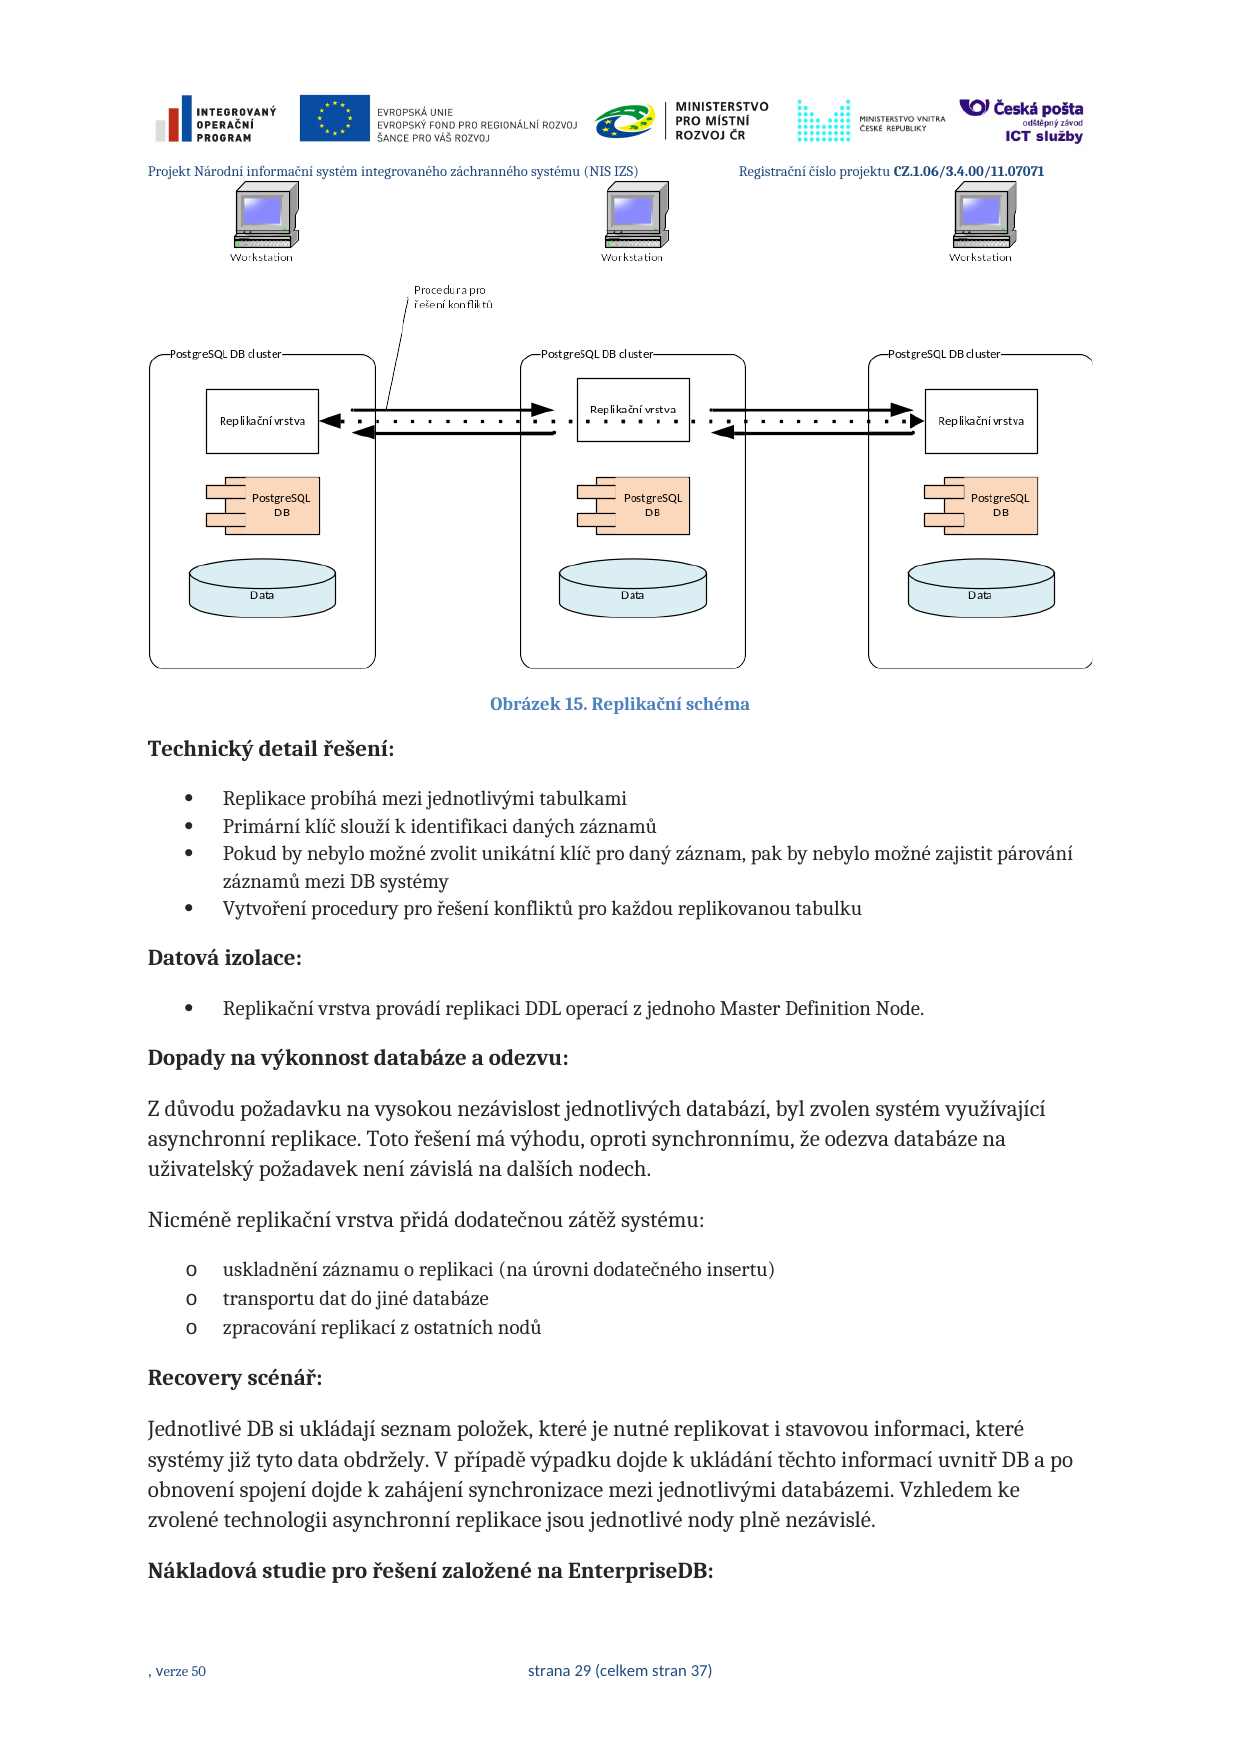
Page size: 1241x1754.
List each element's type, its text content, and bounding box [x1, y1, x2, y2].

list transportu dat do jiné databáze [185, 1287, 1092, 1312]
picture [147, 86, 1091, 152]
list Replikace probíhá mezi jednotlivými tabulkami [185, 787, 1092, 811]
list Vytvoření procedury pro řešení konfliktů pro každou replikovanou tabulku [185, 897, 1092, 921]
text Dopady na výkonnost databáze a odezvu: [148, 1044, 1092, 1071]
text Technický detail řešení: [148, 736, 1092, 762]
text Recovery scénář: [148, 1365, 1092, 1391]
text Nicméně replikační vrstva přidá dodatečnou zátěž systému: [148, 1207, 1092, 1233]
list Pokud by nebylo možné zvolit unikátní klíč pro daný záznam, pak by nebylo možné zajistit párování záznamů mezi DB systémy [185, 842, 1092, 893]
text Z důvodu požadavku na vysokou nezávislost jednotlivých databází, byl zvolen systém využívající asynchronní replikace. Toto řešení má výhodu, oproti synchronnímu, že odezva databáze na uživatelský požadavek není závislá na dalších nodech. [148, 1096, 1092, 1182]
list uskladnění záznamu o replikaci (na úrovni dodatečného insertu) [185, 1258, 1092, 1283]
text Jednotlivé DB si ukládají seznam položek, které je nutné replikovat i stavovou informaci, které systémy již tyto data obdržely. V případě výpadku dojde k ukládání těchto informací uvnitř DB a po obnovení spojení dojde k zahájení synchronizace mezi jednotlivými databázemi. Vzhledem ke zvolené technologii asynchronní replikace jsou jednotlivé nody plně nezávislé. [148, 1416, 1092, 1533]
text Nákladová studie pro řešení založené na EnterpriseDB: [148, 1558, 1092, 1584]
text Datová izolace: [148, 945, 1092, 971]
list Replikační vrstva provádí replikaci DDL operací z jednoho Master Definition Node. [185, 996, 1092, 1020]
list Primární klíč slouží k identifikaci daných záznamů [185, 814, 1092, 838]
list zpracování replikací z ostatních nodů [185, 1316, 1092, 1341]
